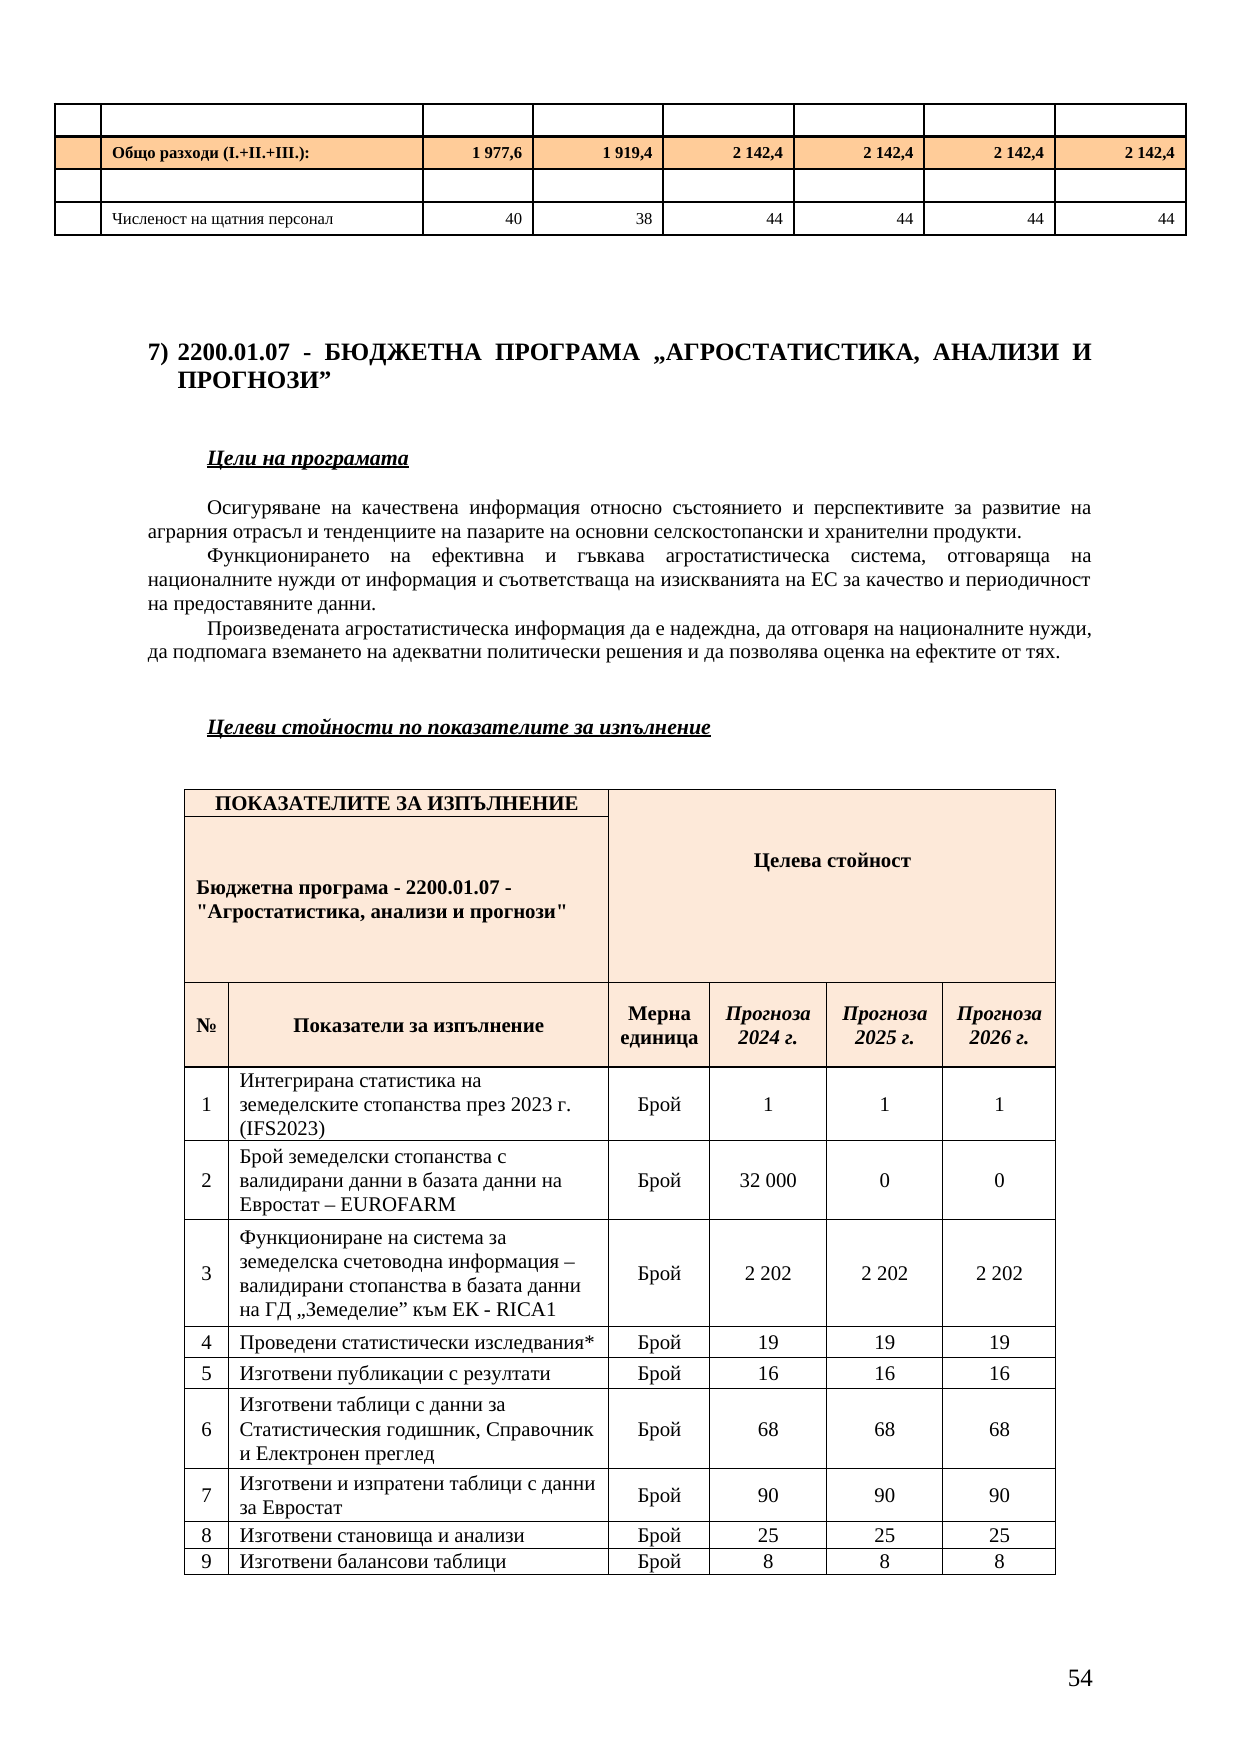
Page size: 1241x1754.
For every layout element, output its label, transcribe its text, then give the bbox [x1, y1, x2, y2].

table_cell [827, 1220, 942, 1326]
text Целеви стойности по показателите за изпълнение [148, 714, 1092, 739]
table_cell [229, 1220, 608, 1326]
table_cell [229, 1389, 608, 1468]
text Осигуряване на качествена информация относно състоянието и перспективите за развитие на аграрния отрасъл и тенденциите на пазарите на основни селскостопански и хранителни продукти. [148, 495, 1092, 543]
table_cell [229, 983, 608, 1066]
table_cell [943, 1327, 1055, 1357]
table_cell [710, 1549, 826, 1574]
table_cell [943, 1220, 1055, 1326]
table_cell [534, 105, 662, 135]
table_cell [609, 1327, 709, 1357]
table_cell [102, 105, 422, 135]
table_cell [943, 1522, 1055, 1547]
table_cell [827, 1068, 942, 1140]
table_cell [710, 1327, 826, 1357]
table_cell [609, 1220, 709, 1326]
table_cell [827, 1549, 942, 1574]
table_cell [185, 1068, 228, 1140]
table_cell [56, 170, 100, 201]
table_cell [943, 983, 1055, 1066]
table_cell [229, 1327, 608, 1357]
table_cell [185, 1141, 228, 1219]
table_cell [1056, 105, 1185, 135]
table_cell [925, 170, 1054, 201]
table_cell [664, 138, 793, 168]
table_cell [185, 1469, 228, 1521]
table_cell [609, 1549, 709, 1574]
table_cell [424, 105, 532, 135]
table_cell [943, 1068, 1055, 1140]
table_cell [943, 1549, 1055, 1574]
text Цели на програмата [148, 445, 1092, 470]
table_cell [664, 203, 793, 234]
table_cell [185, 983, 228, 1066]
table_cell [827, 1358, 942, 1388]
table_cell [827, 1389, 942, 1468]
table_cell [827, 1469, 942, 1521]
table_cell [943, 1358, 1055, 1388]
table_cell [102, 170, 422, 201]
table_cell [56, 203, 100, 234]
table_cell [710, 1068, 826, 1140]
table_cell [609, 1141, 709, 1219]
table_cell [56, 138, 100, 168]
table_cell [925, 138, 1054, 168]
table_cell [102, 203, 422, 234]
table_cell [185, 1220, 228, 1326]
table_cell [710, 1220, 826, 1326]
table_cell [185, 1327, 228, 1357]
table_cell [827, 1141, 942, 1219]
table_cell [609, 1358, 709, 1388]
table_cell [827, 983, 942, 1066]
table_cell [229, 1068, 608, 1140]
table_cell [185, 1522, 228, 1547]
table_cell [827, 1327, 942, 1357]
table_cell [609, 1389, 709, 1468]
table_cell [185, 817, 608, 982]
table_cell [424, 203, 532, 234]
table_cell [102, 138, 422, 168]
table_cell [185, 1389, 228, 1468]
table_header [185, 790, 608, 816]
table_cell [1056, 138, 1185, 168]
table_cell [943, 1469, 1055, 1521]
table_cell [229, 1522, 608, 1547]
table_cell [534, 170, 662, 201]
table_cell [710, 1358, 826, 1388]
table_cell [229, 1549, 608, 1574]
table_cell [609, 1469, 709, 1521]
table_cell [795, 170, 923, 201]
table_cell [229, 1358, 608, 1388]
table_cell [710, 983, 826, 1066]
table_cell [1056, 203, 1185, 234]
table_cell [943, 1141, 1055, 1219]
text Произведената агростатистическа информация да е надеждна, да отговаря на националните нужди, да подпомага вземането на адекватни политически решения и да позволява оценка на ефектите от тях. [148, 615, 1092, 663]
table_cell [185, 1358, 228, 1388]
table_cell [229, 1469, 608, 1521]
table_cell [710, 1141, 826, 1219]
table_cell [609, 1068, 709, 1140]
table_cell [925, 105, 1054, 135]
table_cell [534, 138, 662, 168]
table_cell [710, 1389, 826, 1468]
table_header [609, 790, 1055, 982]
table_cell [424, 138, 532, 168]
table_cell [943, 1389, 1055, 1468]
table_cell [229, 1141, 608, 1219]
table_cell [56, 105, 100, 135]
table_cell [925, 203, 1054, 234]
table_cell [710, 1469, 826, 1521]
text Функционирането на ефективна и гъвкава агростатистическа система, отговаряща на националните нужди от информация и съответстваща на изискванията на ЕС за качество и периодичност на предоставяните данни. [148, 543, 1092, 615]
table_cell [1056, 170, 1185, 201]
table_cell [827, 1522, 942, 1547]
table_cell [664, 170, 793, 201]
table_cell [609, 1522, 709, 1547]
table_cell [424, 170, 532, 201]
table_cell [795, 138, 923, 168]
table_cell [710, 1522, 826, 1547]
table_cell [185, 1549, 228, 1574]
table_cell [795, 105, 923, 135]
subtitle 2200.01.07 - БЮДЖЕТНА ПРОГРАМА „АГРОСТАТИСТИКА, АНАЛИЗИ И ПРОГНОЗИ” [148, 337, 1092, 394]
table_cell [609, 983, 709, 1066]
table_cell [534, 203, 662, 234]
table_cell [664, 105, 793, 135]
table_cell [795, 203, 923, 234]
